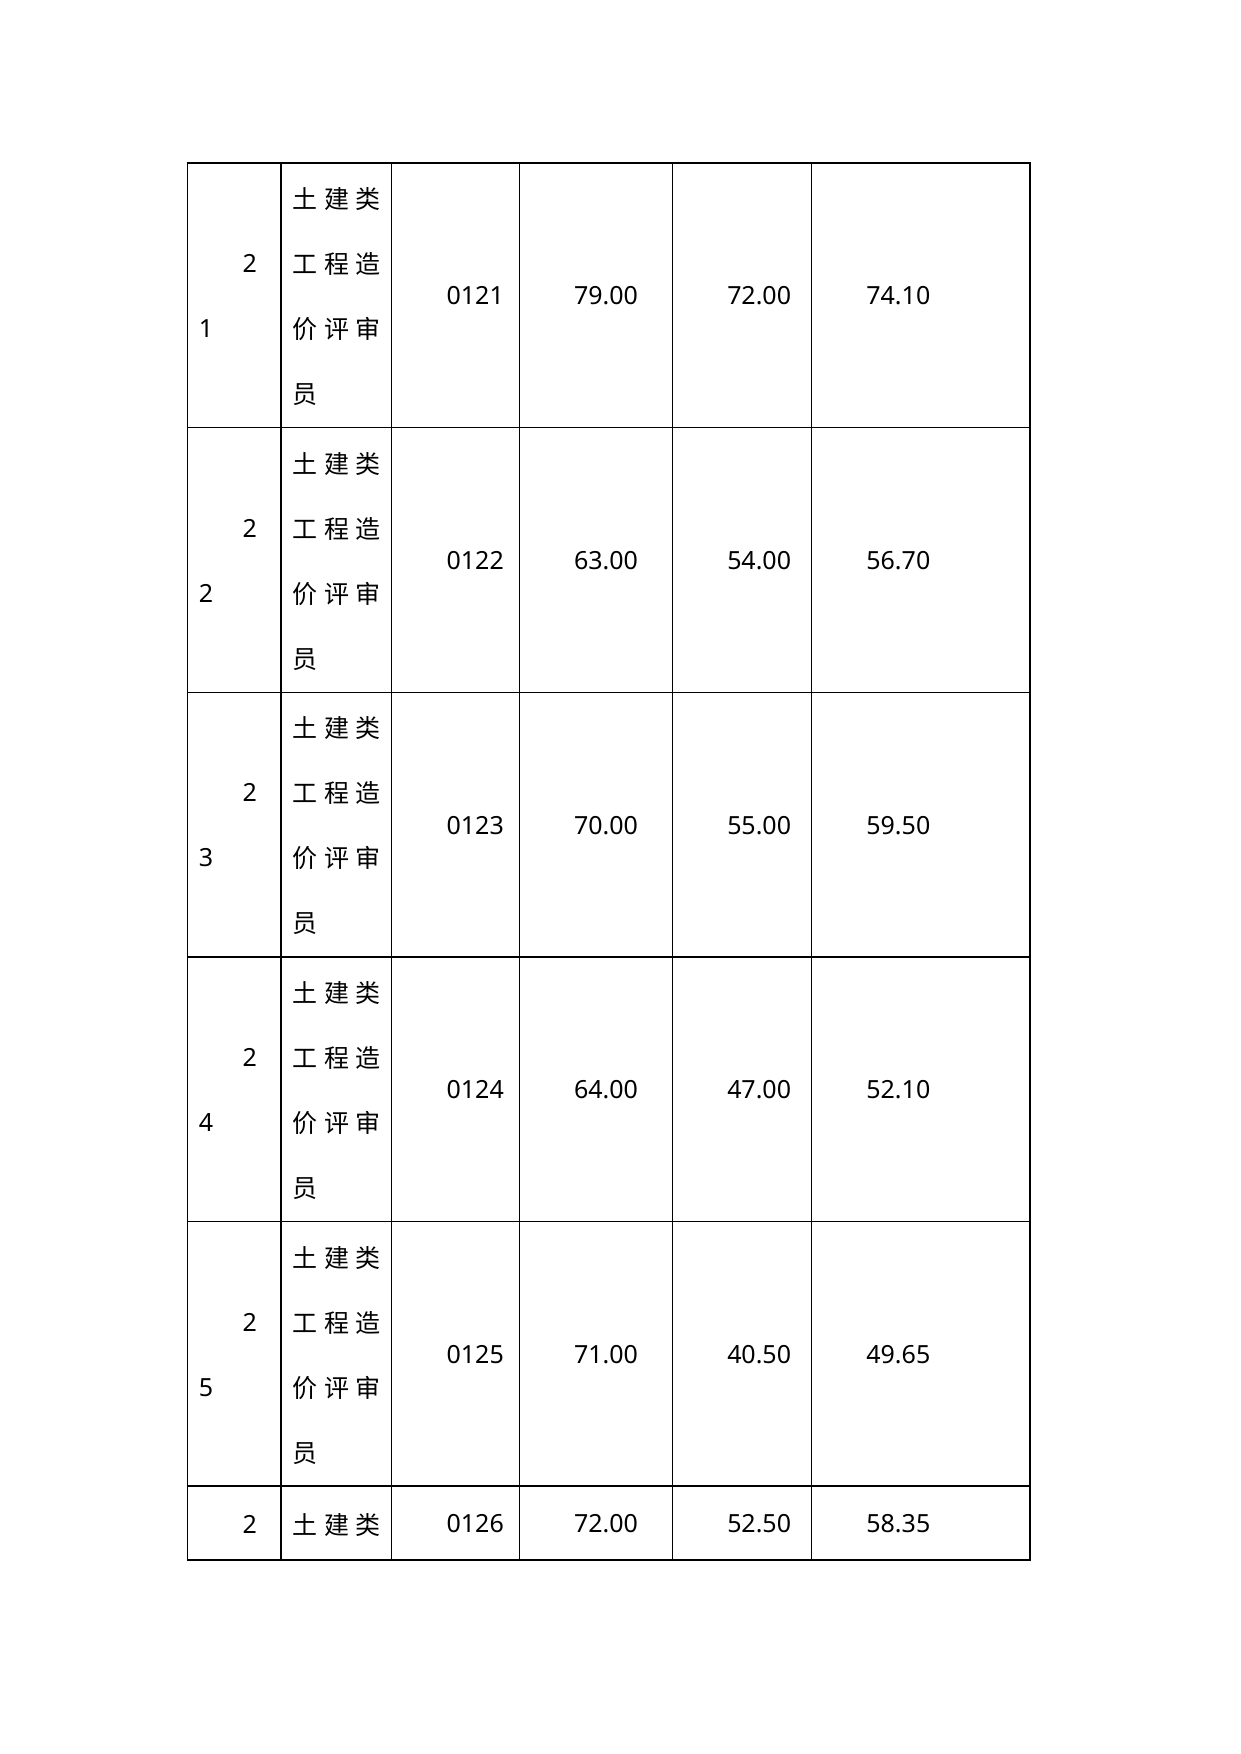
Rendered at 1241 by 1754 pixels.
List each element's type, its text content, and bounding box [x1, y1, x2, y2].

table_cell 23 [188, 693, 280, 956]
table_cell 54.00 [673, 428, 811, 691]
table_cell 71.00 [520, 1222, 672, 1485]
table_cell 0124 [392, 958, 519, 1221]
table_cell 21 [188, 164, 280, 427]
table_cell 72.00 [520, 1487, 672, 1559]
table_cell 土建类工程造价评审员 [282, 428, 391, 691]
table_cell 22 [188, 428, 280, 691]
table_cell 26 [188, 1487, 280, 1559]
table_cell 63.00 [520, 428, 672, 691]
table_cell 79.00 [520, 164, 672, 427]
table_cell 70.00 [520, 693, 672, 956]
table_cell 0125 [392, 1222, 519, 1485]
table_cell 52.10 [812, 958, 1029, 1221]
table_cell 56.70 [812, 428, 1029, 691]
table_cell 0122 [392, 428, 519, 691]
table_cell 52.50 [673, 1487, 811, 1559]
table_cell 49.65 [812, 1222, 1029, 1485]
table_cell 40.50 [673, 1222, 811, 1485]
table_cell 土建类工程造价评审员 [282, 958, 391, 1221]
table_cell 55.00 [673, 693, 811, 956]
table_cell 土建类工程造价评审员 [282, 164, 391, 427]
table_cell 0123 [392, 693, 519, 956]
table_cell 25 [188, 1222, 280, 1485]
table_cell 58.35 [812, 1487, 1029, 1559]
table_cell 24 [188, 958, 280, 1221]
table_cell 59.50 [812, 693, 1029, 956]
table_cell 土建类工程造价评审员 [282, 1222, 391, 1485]
table_cell 土建类工程造价评审员 [282, 693, 391, 956]
table_cell 72.00 [673, 164, 811, 427]
table_cell 47.00 [673, 958, 811, 1221]
table_cell 土建类工程造价评审员 [282, 1487, 391, 1559]
table_cell 64.00 [520, 958, 672, 1221]
table_cell 0121 [392, 164, 519, 427]
table_cell 74.10 [812, 164, 1029, 427]
table_cell 0126 [392, 1487, 519, 1559]
